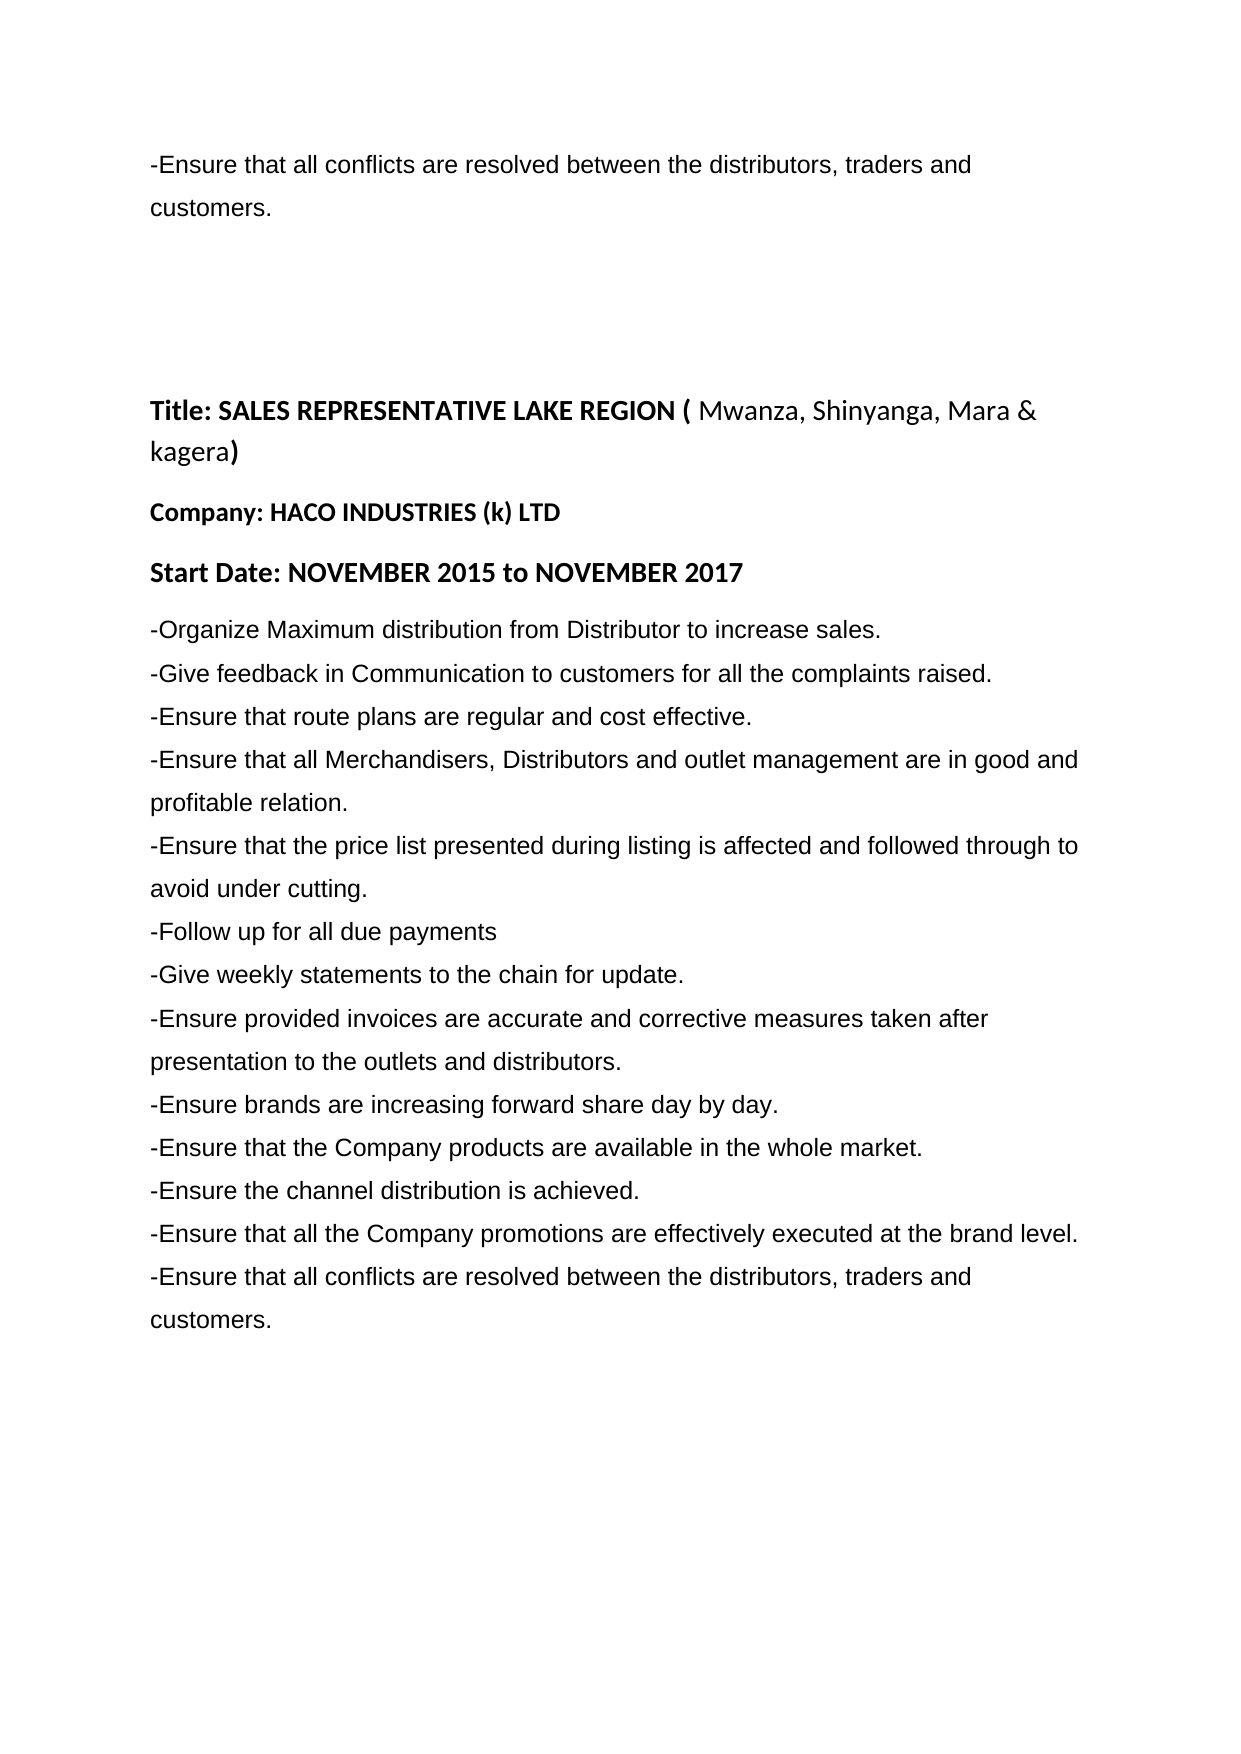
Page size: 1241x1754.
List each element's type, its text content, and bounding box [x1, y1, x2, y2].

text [150, 150, 1090, 222]
text Start Date: NOVEMBER 2015 to NOVEMBER 2017 [150, 554, 1090, 589]
text Company: HACO INDUSTRIES (k) LTD [150, 495, 1090, 528]
text Title: SALES REPRESENTATIVE LAKE REGION ( Mwanza, Shinyanga, Mara & kagera) [150, 392, 1090, 469]
